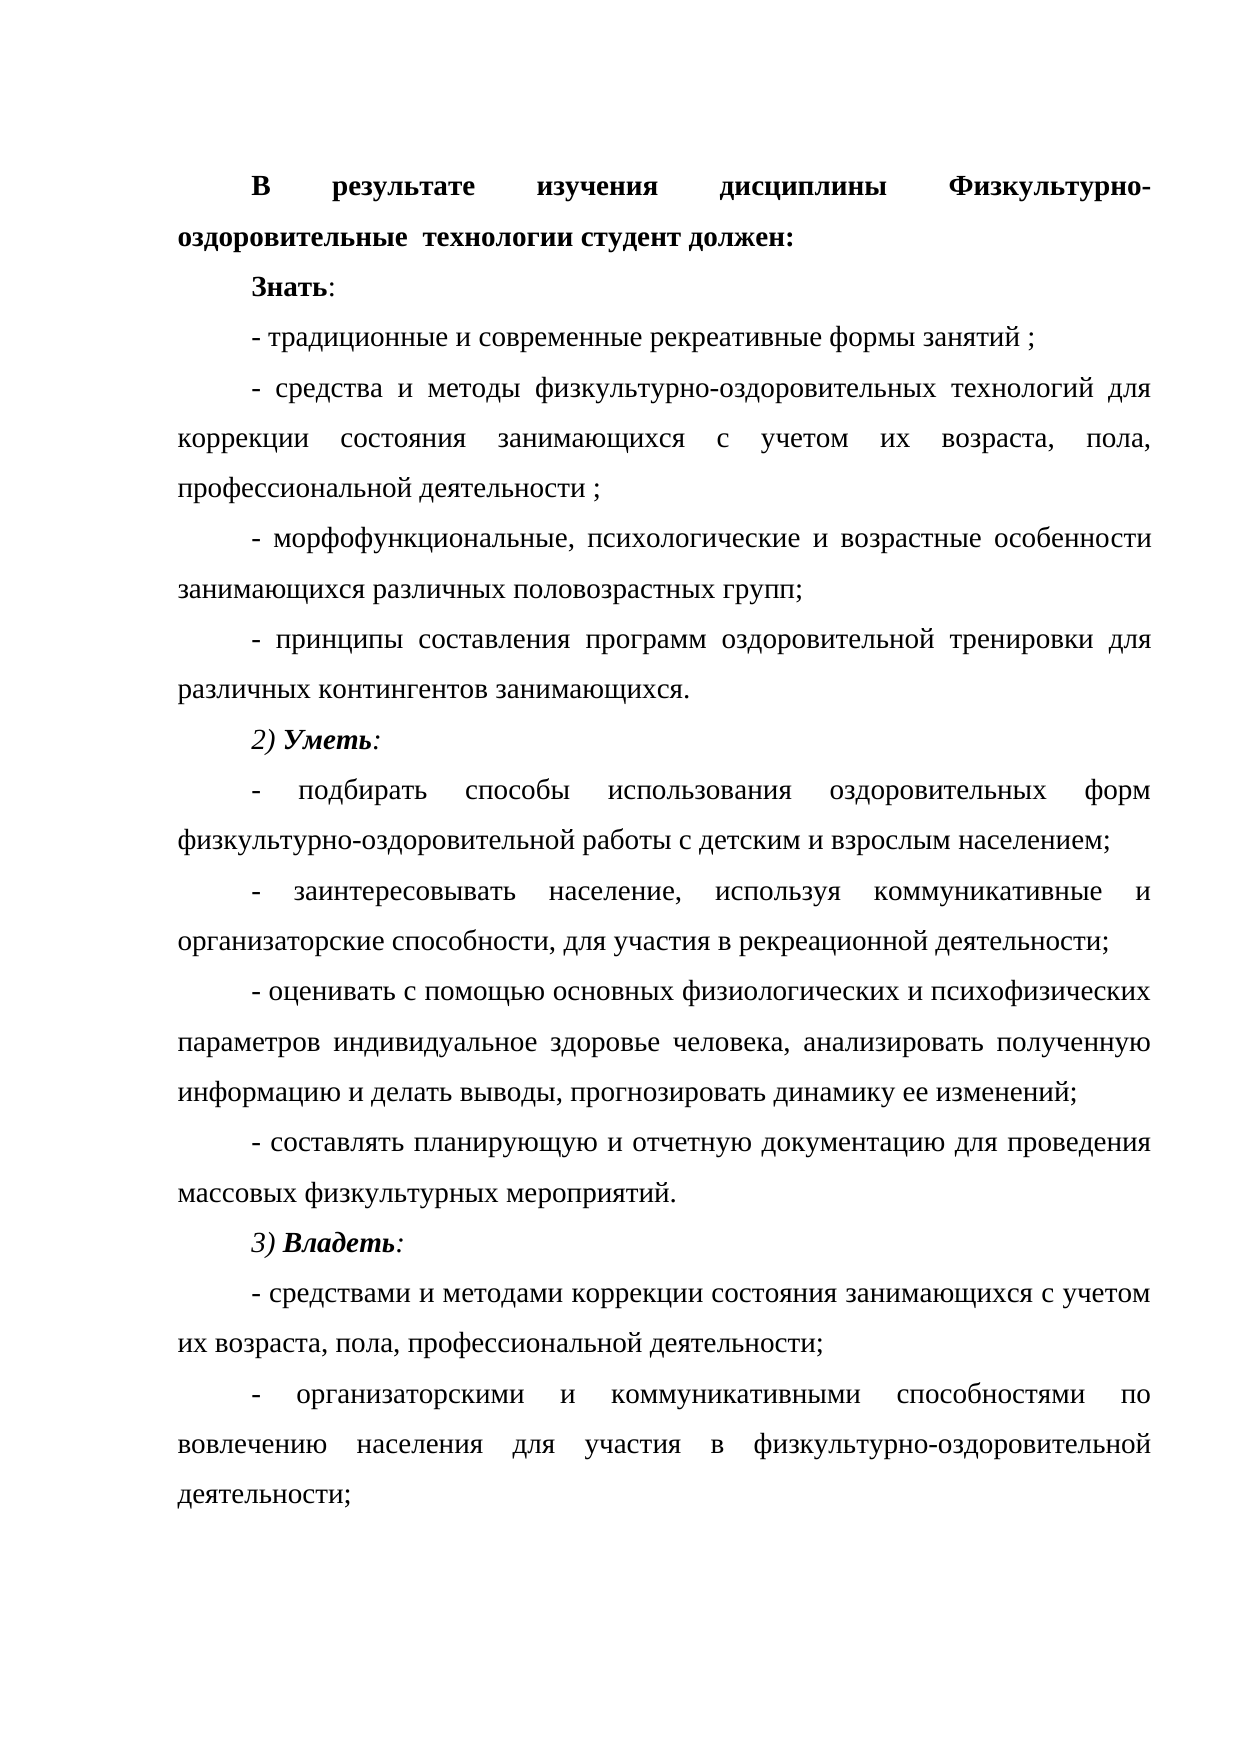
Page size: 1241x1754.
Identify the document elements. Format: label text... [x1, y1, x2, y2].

text В результате изучения дисциплины Физкультурно-оздоровительные технологии студент должен: [177, 168, 1152, 252]
text - традиционные и современные рекреативные формы занятий ; [177, 319, 1152, 353]
text - средства и методы физкультурно-оздоровительных технологий для коррекции состояния занимающихся с учетом их возраста, пола, профессиональной деятельности ; [177, 370, 1152, 504]
text - средствами и методами коррекции состояния занимающихся с учетом их возраста, пола, профессиональной деятельности; [177, 1275, 1152, 1359]
text Знать: [177, 269, 1152, 303]
text 3) Владеть: [177, 1225, 1152, 1258]
text - морфофункциональные, психологические и возрастные особенности занимающихся различных половозрастных групп; [177, 521, 1152, 604]
text - оценивать с помощью основных физиологических и психофизических параметров индивидуальное здоровье человека, анализировать полученную информацию и делать выводы, прогнозировать динамику ее изменений; [177, 973, 1152, 1108]
text - принципы составления программ оздоровительной тренировки для различных контингентов занимающихся. [177, 621, 1152, 705]
text - организаторскими и коммуникативными способностями по вовлечению населения для участия в физкультурно-оздоровительной деятельности; [177, 1376, 1152, 1510]
text - заинтересовывать население, используя коммуникативные и организаторские способности, для участия в рекреационной деятельности; [177, 873, 1152, 957]
text 2) Уметь: [177, 722, 1152, 755]
text - подбирать способы использования оздоровительных форм физкультурно-оздоровительной работы с детским и взрослым населением; [177, 772, 1152, 856]
text - составлять планирующую и отчетную документацию для проведения массовых физкультурных мероприятий. [177, 1124, 1152, 1208]
